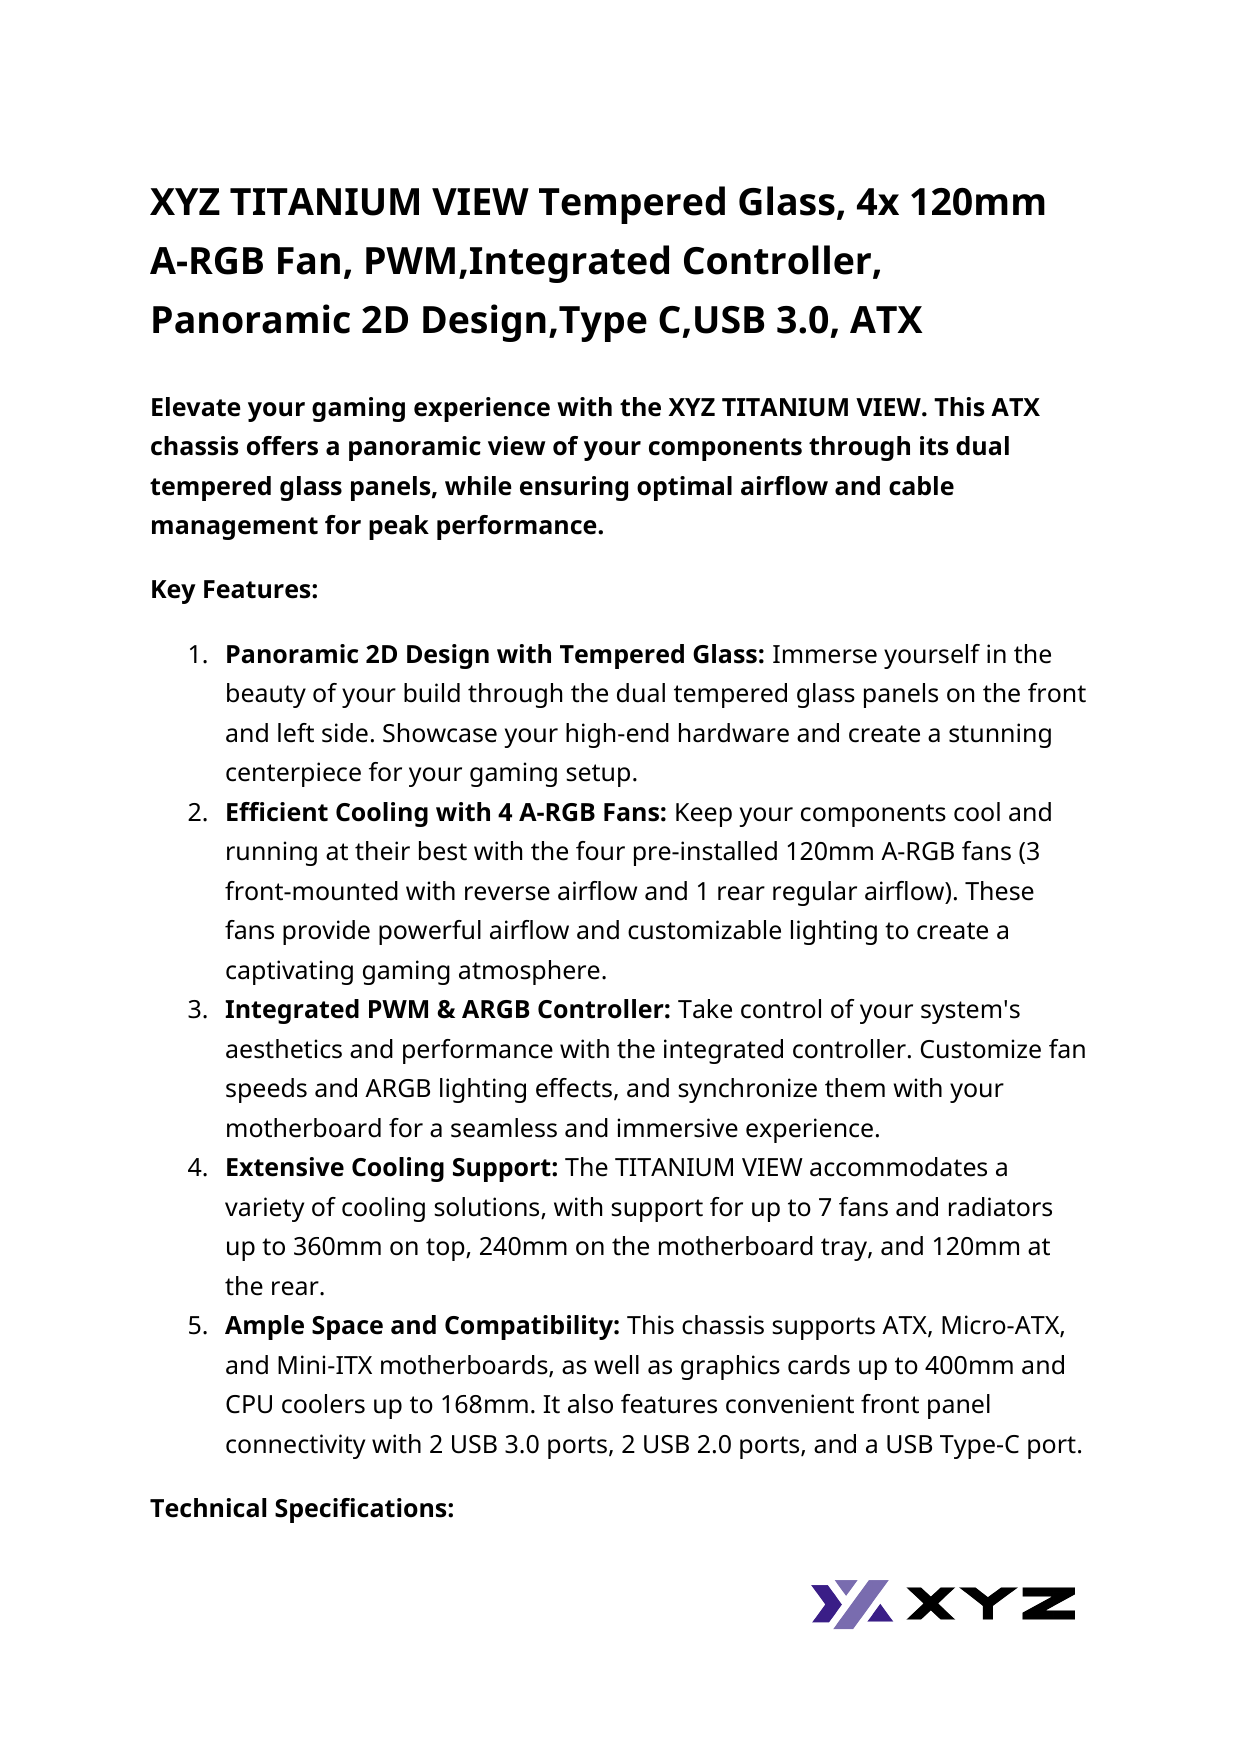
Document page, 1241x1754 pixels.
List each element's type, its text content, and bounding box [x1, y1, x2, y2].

list Panoramic 2D Design with Tempered Glass: Immerse yourself in the beauty of your build through the dual tempered glass panels on the front and left side. Showcase your high-end hardware and create a stunning centerpiece for your gaming setup. [187, 637, 1090, 789]
list Efficient Cooling with 4 A-RGB Fans: Keep your components cool and running at their best with the four pre-installed 120mm A-RGB fans (3 front-mounted with reverse airflow and 1 rear regular airflow). These fans provide powerful airflow and customizable lighting to create a captivating gaming atmosphere. [187, 794, 1090, 987]
list Integrated PWM & ARGB Controller: Take control of your system's aesthetics and performance with the integrated controller. Customize fan speeds and ARGB lighting effects, and synchronize them with your motherboard for a seamless and immersive experience. [187, 992, 1090, 1144]
picture [800, 1566, 1089, 1645]
text Technical Specifications: [150, 1491, 1090, 1525]
text Key Features: [150, 572, 1090, 606]
list Extensive Cooling Support: The TITANIUM VIEW accommodates a variety of cooling solutions, with support for up to 7 fans and radiators up to 360mm on top, 240mm on the motherboard tray, and 120mm at the rear. [187, 1150, 1090, 1302]
text XYZ TITANIUM VIEW Tempered Glass, 4x 120mm A-RGB Fan, PWM,Integrated Controller, Panoramic 2D Design,Type C,USB 3.0, ATX Elevate your gaming experience with the XYZ TITANIUM VIEW. This ATX chassis offers a panoramic view of your components through its dual tempered glass panels, while ensuring optimal airflow and cable management for peak performance. [150, 175, 1090, 542]
list Ample Space and Compatibility: This chassis supports ATX, Micro-ATX, and Mini-ITX motherboards, as well as graphics cards up to 400mm and CPU coolers up to 168mm. It also features convenient front panel connectivity with 2 USB 3.0 ports, 2 USB 2.0 ports, and a USB Type-C port. [187, 1308, 1090, 1460]
